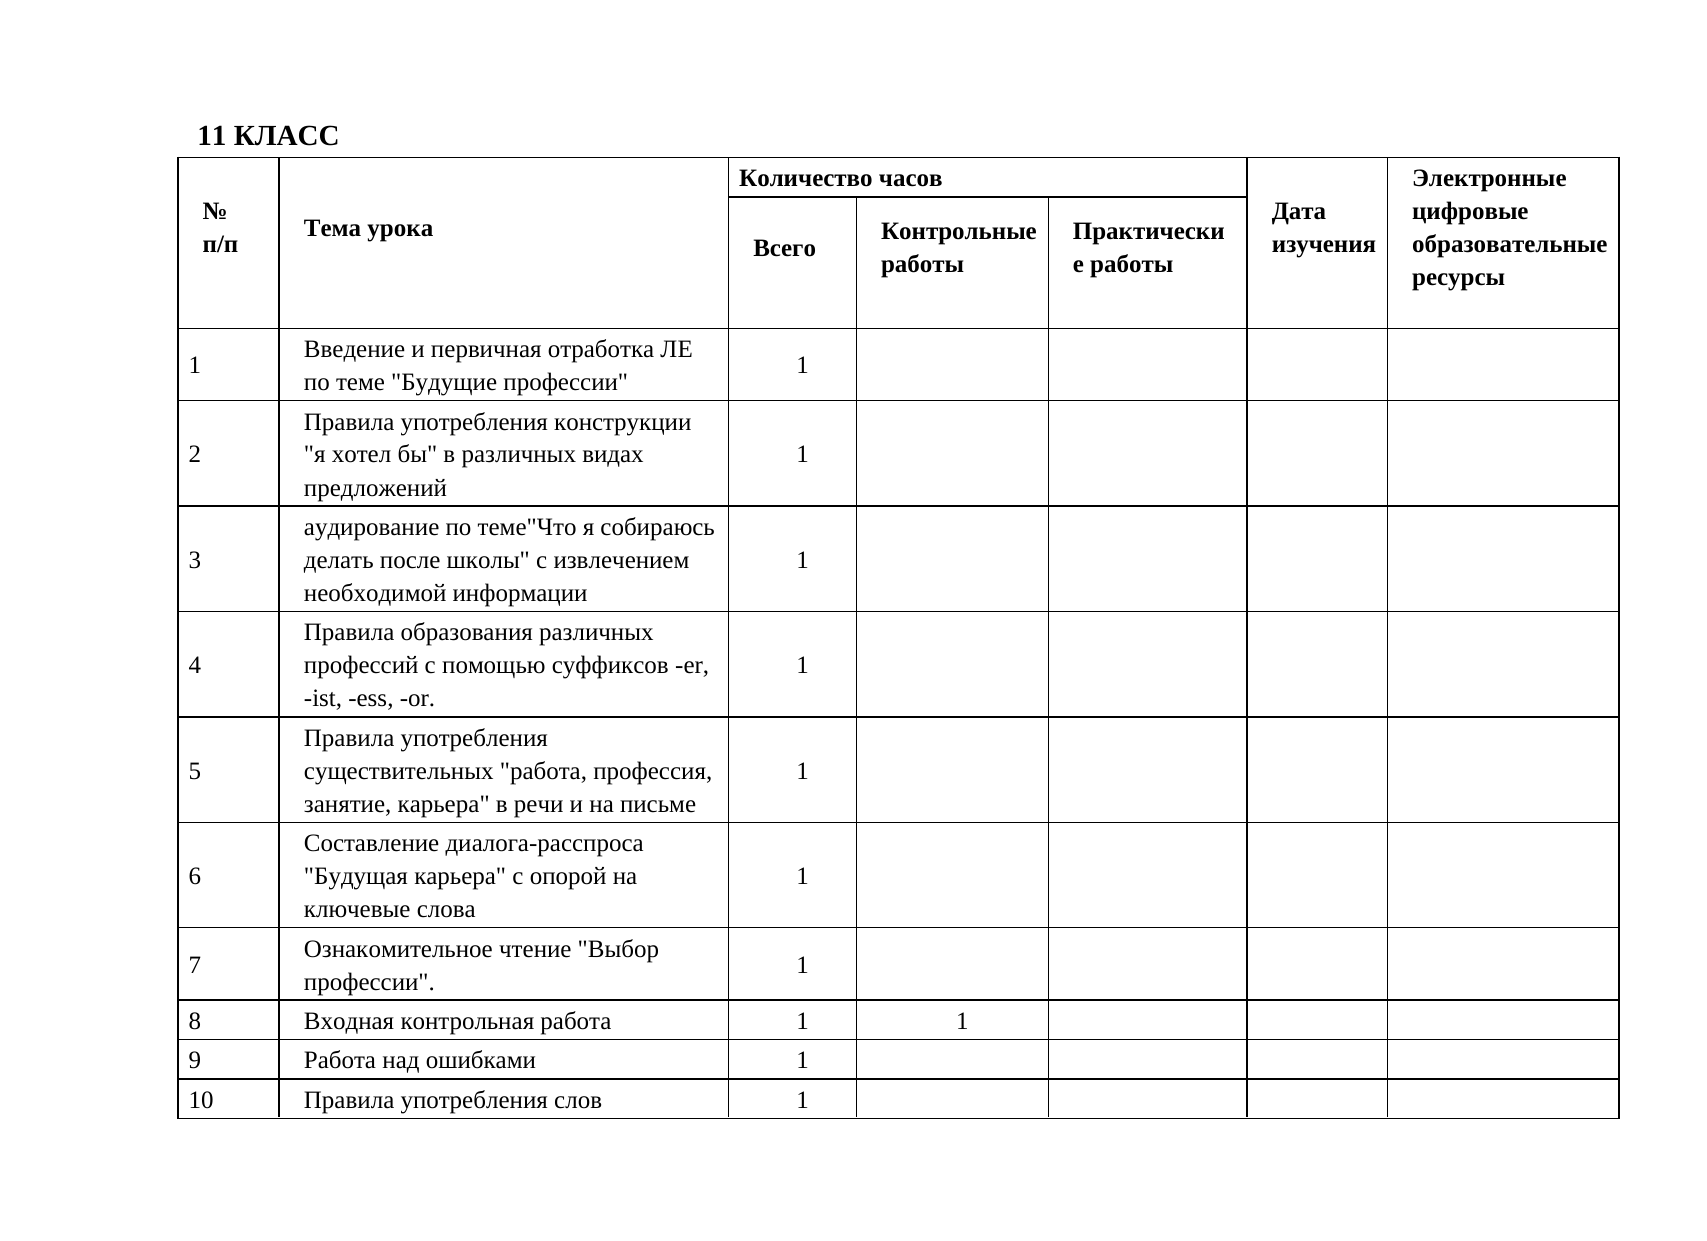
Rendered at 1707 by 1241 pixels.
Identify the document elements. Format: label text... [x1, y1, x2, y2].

table_cell [1049, 928, 1246, 999]
table_cell [1248, 1080, 1387, 1117]
table_cell [1248, 823, 1387, 927]
table_cell [1388, 1040, 1618, 1078]
table_cell Правила употребления существительных "работа, профессия, занятие, карьера" в речи и на письме [280, 718, 728, 821]
table_cell аудирование по теме"Что я собираюсь делать после школы" с извлечением необходимой информации [280, 507, 728, 611]
table_cell [1049, 1001, 1246, 1039]
table_cell [1248, 329, 1387, 400]
table_header Количество часов [729, 158, 1246, 196]
table_cell Правила употребления конструкции "я хотел бы" в различных видах предложений [280, 401, 728, 505]
table_cell [1049, 1080, 1246, 1117]
table_cell Входная контрольная работа [280, 1001, 728, 1039]
table_cell [1049, 823, 1246, 927]
table_header Дата изучения [1248, 158, 1387, 327]
table_cell Правила образования различных профессий с помощью суффиксов -er, -ist, -ess, -or. [280, 612, 728, 716]
table_cell 6 [179, 823, 278, 927]
table_cell [857, 507, 1048, 611]
table_cell Всего [729, 198, 856, 327]
table_cell 1 [179, 329, 278, 400]
table_cell [857, 718, 1048, 821]
table_cell [857, 1080, 1048, 1117]
table_cell Составление диалога-расспроса "Будущая карьера" с опорой на ключевые слова [280, 823, 728, 927]
table_cell 3 [179, 507, 278, 611]
table_cell 1 [729, 507, 856, 611]
table_cell Ознакомительное чтение "Выбор профессии". [280, 928, 728, 999]
table_cell 1 [729, 401, 856, 505]
table_cell [857, 401, 1048, 505]
table_cell [857, 823, 1048, 927]
table_cell Работа над ошибками [280, 1040, 728, 1078]
table_cell [1049, 1040, 1246, 1078]
table_cell 1 [857, 1001, 1048, 1039]
table_cell [1388, 718, 1618, 821]
table_cell [857, 1040, 1048, 1078]
table_cell [1248, 612, 1387, 716]
table_cell 2 [179, 401, 278, 505]
table_cell 1 [729, 612, 856, 716]
table_cell [1049, 401, 1246, 505]
table_cell 5 [179, 718, 278, 821]
table_cell [1248, 718, 1387, 821]
table_cell 1 [729, 1040, 856, 1078]
table_header Электронные цифровые образовательные ресурсы [1388, 158, 1618, 327]
table_cell 1 [729, 1001, 856, 1039]
table_cell [1248, 507, 1387, 611]
table_cell [1388, 507, 1618, 611]
table_cell Контрольные работы [857, 198, 1048, 327]
table_cell 10 [179, 1080, 278, 1117]
table_cell 8 [179, 1001, 278, 1039]
table_cell [1388, 401, 1618, 505]
table_cell 1 [729, 1080, 856, 1117]
table_cell 1 [729, 329, 856, 400]
table_cell [1248, 1001, 1387, 1039]
table_cell [857, 928, 1048, 999]
table_cell [1388, 928, 1618, 999]
table_cell Практические работы [1049, 198, 1246, 327]
table_cell 4 [179, 612, 278, 716]
table_cell [1049, 507, 1246, 611]
table_cell [857, 612, 1048, 716]
text 11 КЛАСС [190, 118, 1618, 152]
table_cell [1388, 612, 1618, 716]
table_cell [1388, 1080, 1618, 1117]
table_cell [857, 329, 1048, 400]
table_cell [1049, 718, 1246, 821]
table_cell 1 [729, 823, 856, 927]
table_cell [280, 1080, 728, 1117]
table_cell [1248, 401, 1387, 505]
table_cell [1248, 1040, 1387, 1078]
table_cell 1 [729, 718, 856, 821]
table_cell [1388, 1001, 1618, 1039]
table_cell [1388, 823, 1618, 927]
table_header № п/п [179, 158, 278, 327]
table_cell 9 [179, 1040, 278, 1078]
table_cell [1388, 329, 1618, 400]
table_cell [1049, 612, 1246, 716]
table_cell 7 [179, 928, 278, 999]
table_cell 1 [729, 928, 856, 999]
table_cell [1049, 329, 1246, 400]
table_header Тема урока [280, 158, 728, 327]
table_cell [1248, 928, 1387, 999]
table_cell Введение и первичная отработка ЛЕ по теме "Будущие профессии" [280, 329, 728, 400]
